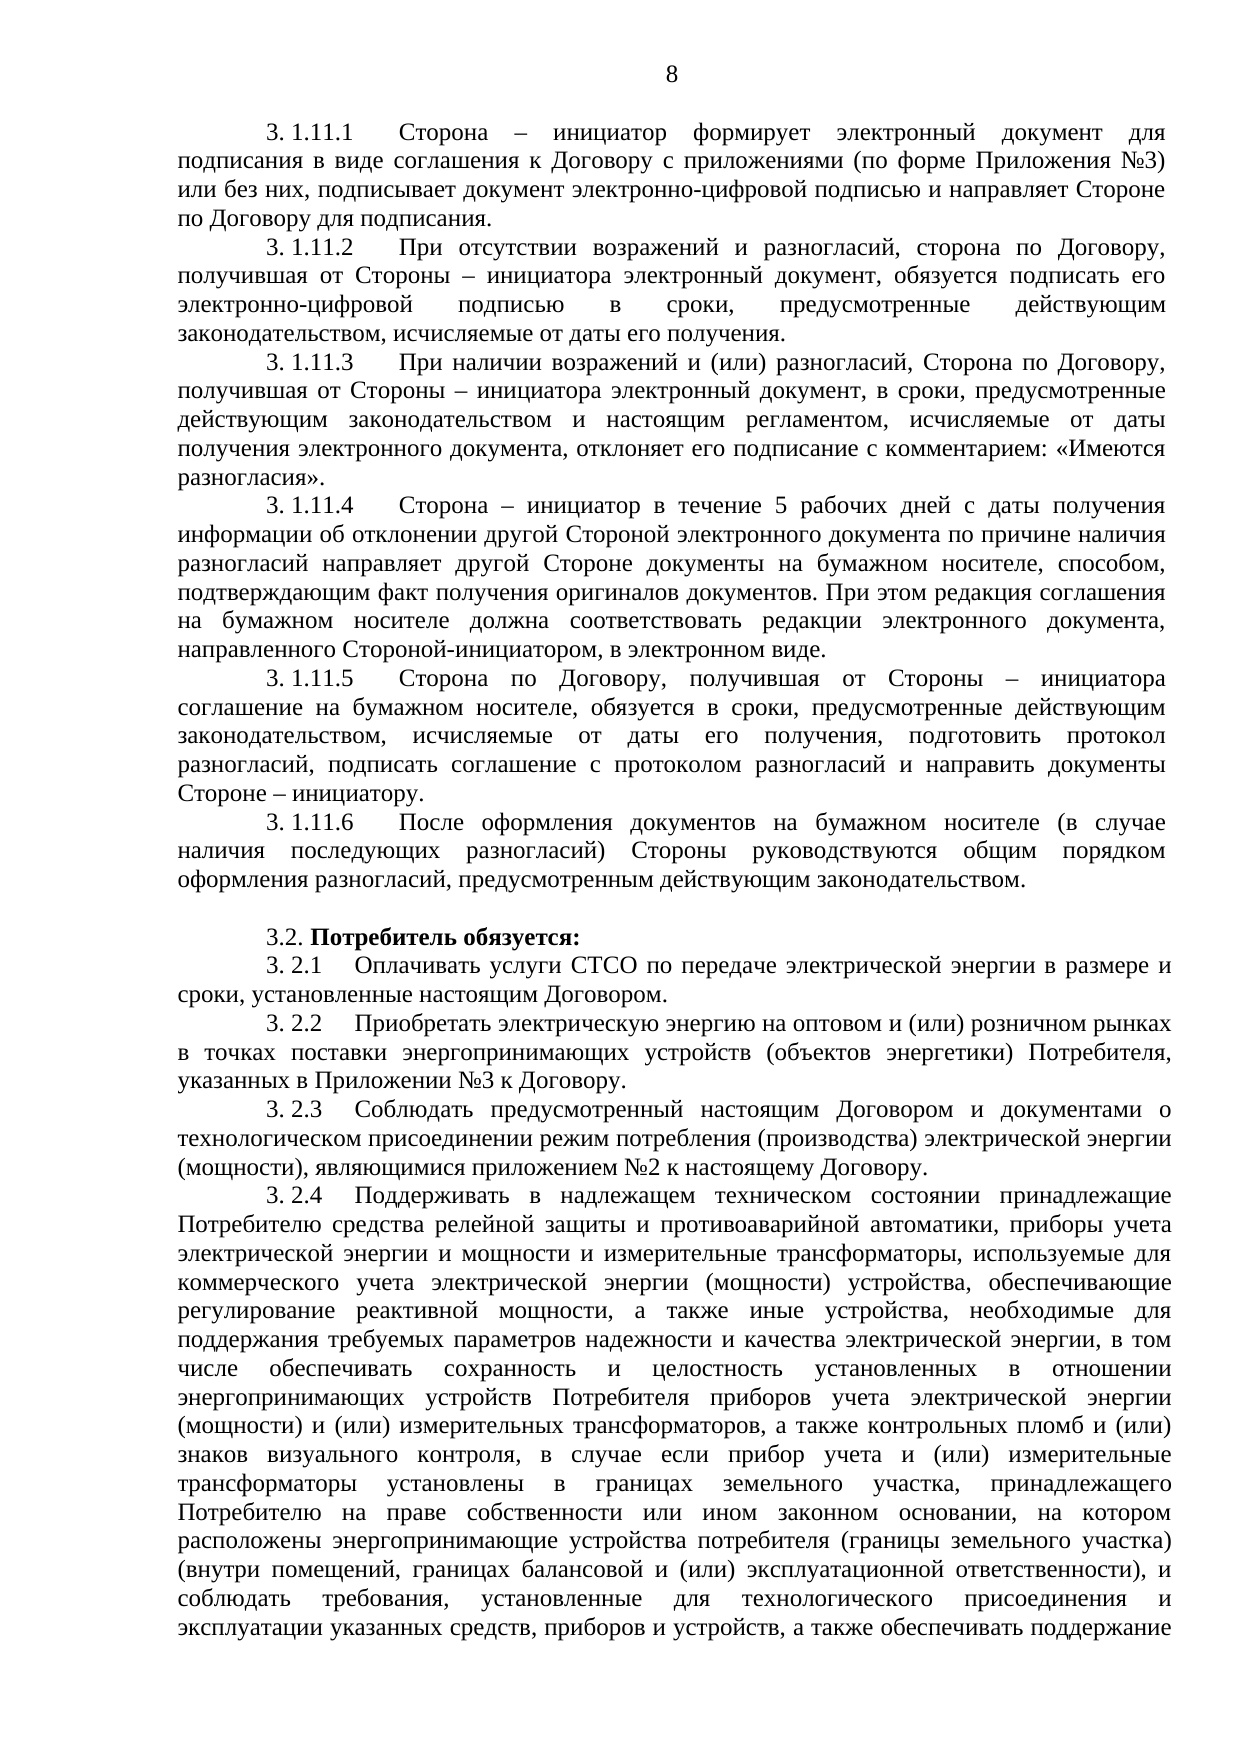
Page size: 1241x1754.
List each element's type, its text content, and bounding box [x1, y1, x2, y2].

subtitle При отсутствии возражений и разногласий, сторона по Договору, получившая от Стороны – инициатора электронный документ, обязуется подписать его электронно-цифровой подписью в сроки, предусмотренные действующим законодательством, исчисляемые от даты его получения. [177, 232, 1167, 347]
list Оплачивать услуги СТСО по передаче электрической энергии в размере и сроки, установленные настоящим Договором. [177, 950, 1172, 1008]
subtitle Сторона – инициатор формирует электронный документ для подписания в виде соглашения к Договору с приложениями (по форме Приложения №3) или без них, подписывает документ электронно-цифровой подписью и направляет Стороне по Договору для подписания. [177, 117, 1167, 232]
list Приобретать электрическую энергию на оптовом и (или) розничном рынках в точках поставки энергопринимающих устройств (объектов энергетики) Потребителя, указанных в Приложении №3 к Договору. [177, 1008, 1172, 1094]
subtitle При наличии возражений и (или) разногласий, Сторона по Договору, получившая от Стороны – инициатора электронный документ, в сроки, предусмотренные действующим законодательством и настоящим регламентом, исчисляемые от даты получения электронного документа, отклоняет его подписание с комментарием: «Имеются разногласия». [177, 347, 1167, 490]
subtitle Сторона по Договору, получившая от Стороны – инициатора соглашение на бумажном носителе, обязуется в сроки, предусмотренные действующим законодательством, исчисляемые от даты его получения, подготовить протокол разногласий, подписать соглашение с протоколом разногласий и направить документы Стороне – инициатору. [177, 663, 1167, 807]
subtitle Сторона – инициатор в течение 5 рабочих дней с даты получения информации об отклонении другой Стороной электронного документа по причине наличия разногласий направляет другой Стороне документы на бумажном носителе, способом, подтверждающим факт получения оригиналов документов. При этом редакция соглашения на бумажном носителе должна соответствовать редакции электронного документа, направленного Стороной-инициатором, в электронном виде. [177, 490, 1167, 663]
list Соблюдать предусмотренный настоящим Договором и документами о технологическом присоединении режим потребления (производства) электрической энергии (мощности), являющимися приложением №2 к настоящему Договору. [177, 1094, 1172, 1180]
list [177, 1180, 1172, 1640]
text Потребитель обязуется: [177, 922, 1172, 950]
subtitle После оформления документов на бумажном носителе (в случае наличия последующих разногласий) Стороны руководствуются общим порядком оформления разногласий, предусмотренным действующим законодательством. [177, 807, 1167, 893]
